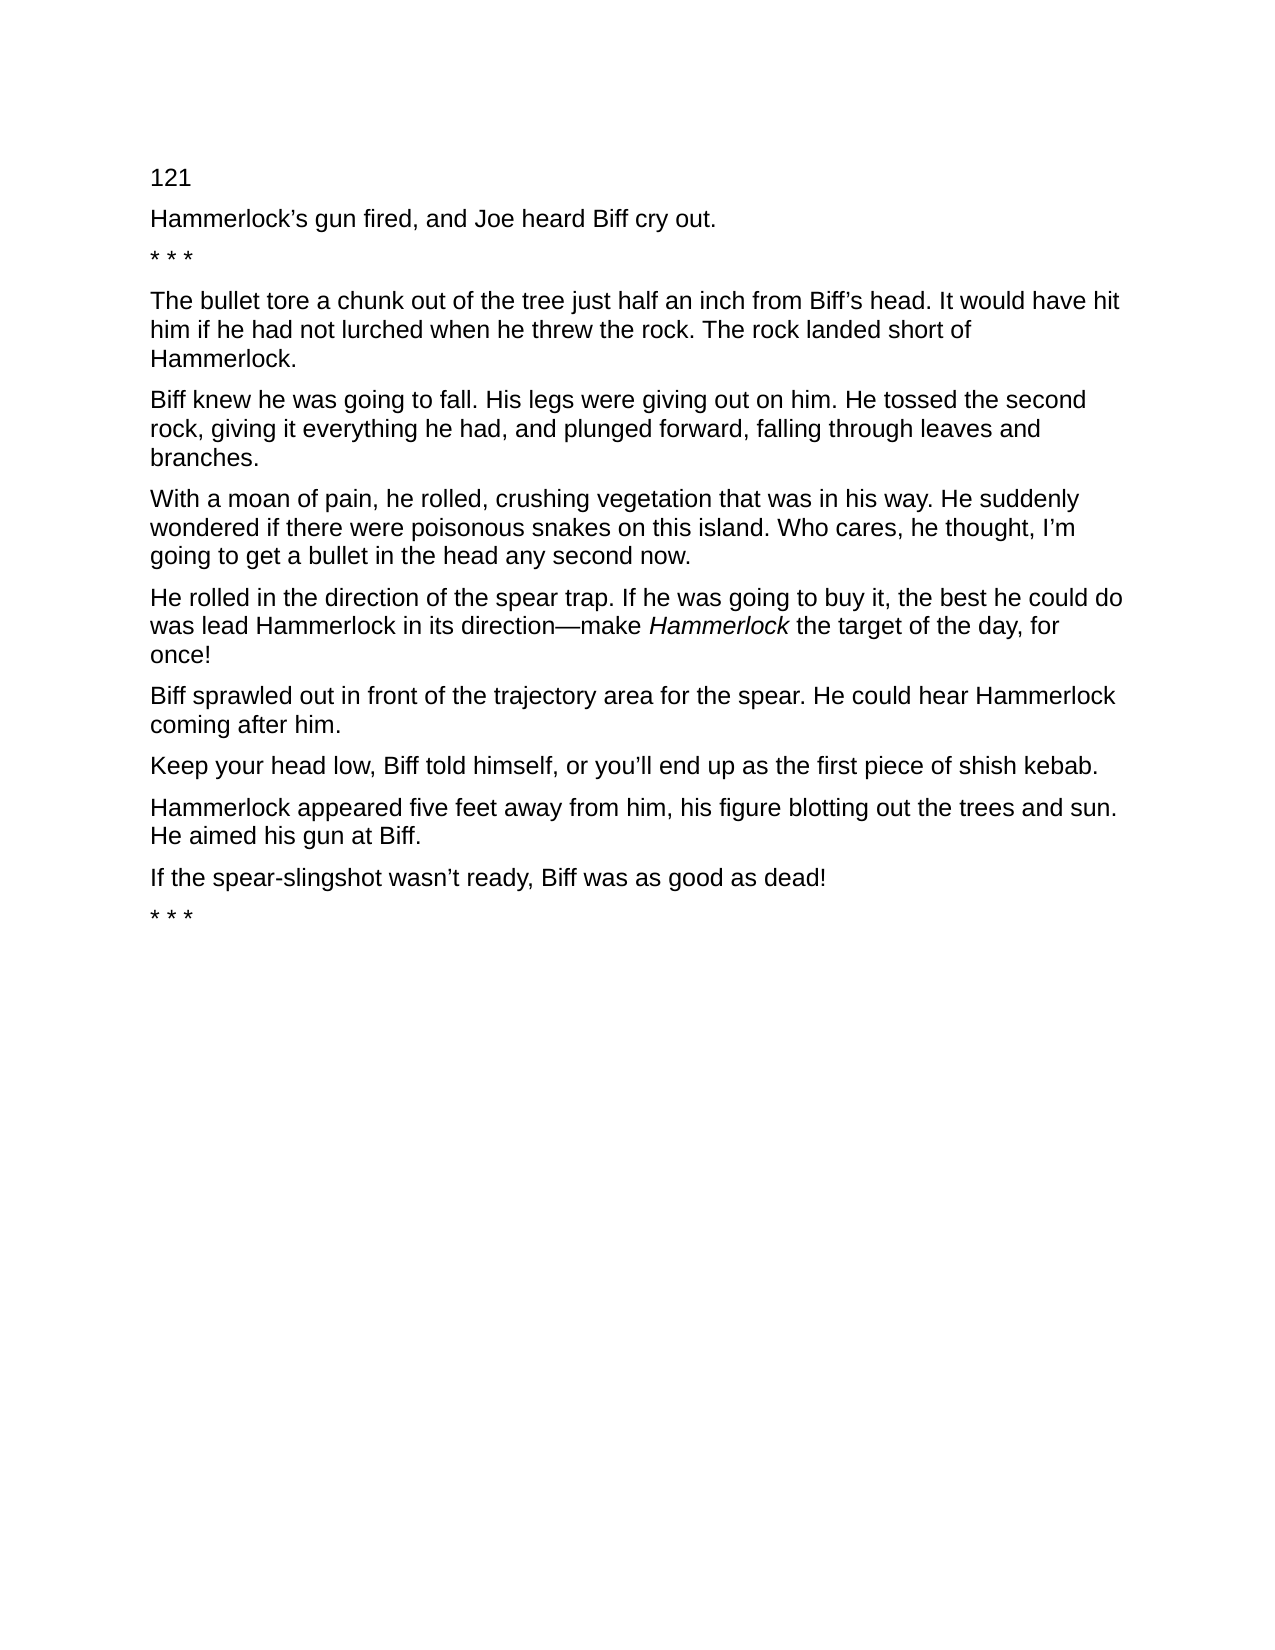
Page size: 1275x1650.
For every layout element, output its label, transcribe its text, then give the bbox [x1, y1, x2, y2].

text Biff knew he was going to fall. His legs were giving out on him. He tossed the second rock, giving it everything he had, and plunged forward, falling through leaves and branches. [150, 385, 1125, 471]
text Hammerlock’s gun fired, and Joe heard Biff cry out. [150, 204, 1125, 232]
text 121 [150, 162, 1125, 191]
text Biff sprawled out in front of the trajectory area for the spear. He could hear Hammerlock coming after him. [150, 681, 1125, 739]
text Keep your head low, Biff told himself, or you’ll end up as the first piece of shish kebab. [150, 751, 1125, 780]
text The bullet tore a chunk out of the tree just half an inch from Biff’s head. It would have hit him if he had not lurched when he threw the rock. The rock landed short of Hammerlock. [150, 286, 1125, 372]
text He rolled in the direction of the spear trap. If he was going to buy it, the best he could do was lead Hammerlock in its direction—make Hammerlock the target of the day, for once! [150, 582, 1125, 669]
text Hammerlock appeared five feet away from him, his figure blotting out the trees and sun. He aimed his gun at Biff. [150, 792, 1125, 850]
text With a moan of pain, he rolled, crushing vegetation that was in his way. He suddenly wondered if there were poisonous snakes on this island. Who cares, he thought, I’m going to get a bullet in the head any second now. [150, 484, 1125, 570]
text * * * [150, 904, 1125, 932]
text If the spear-slingshot wasn’t ready, Biff was as good as dead! [150, 862, 1125, 891]
text * * * [150, 245, 1125, 274]
